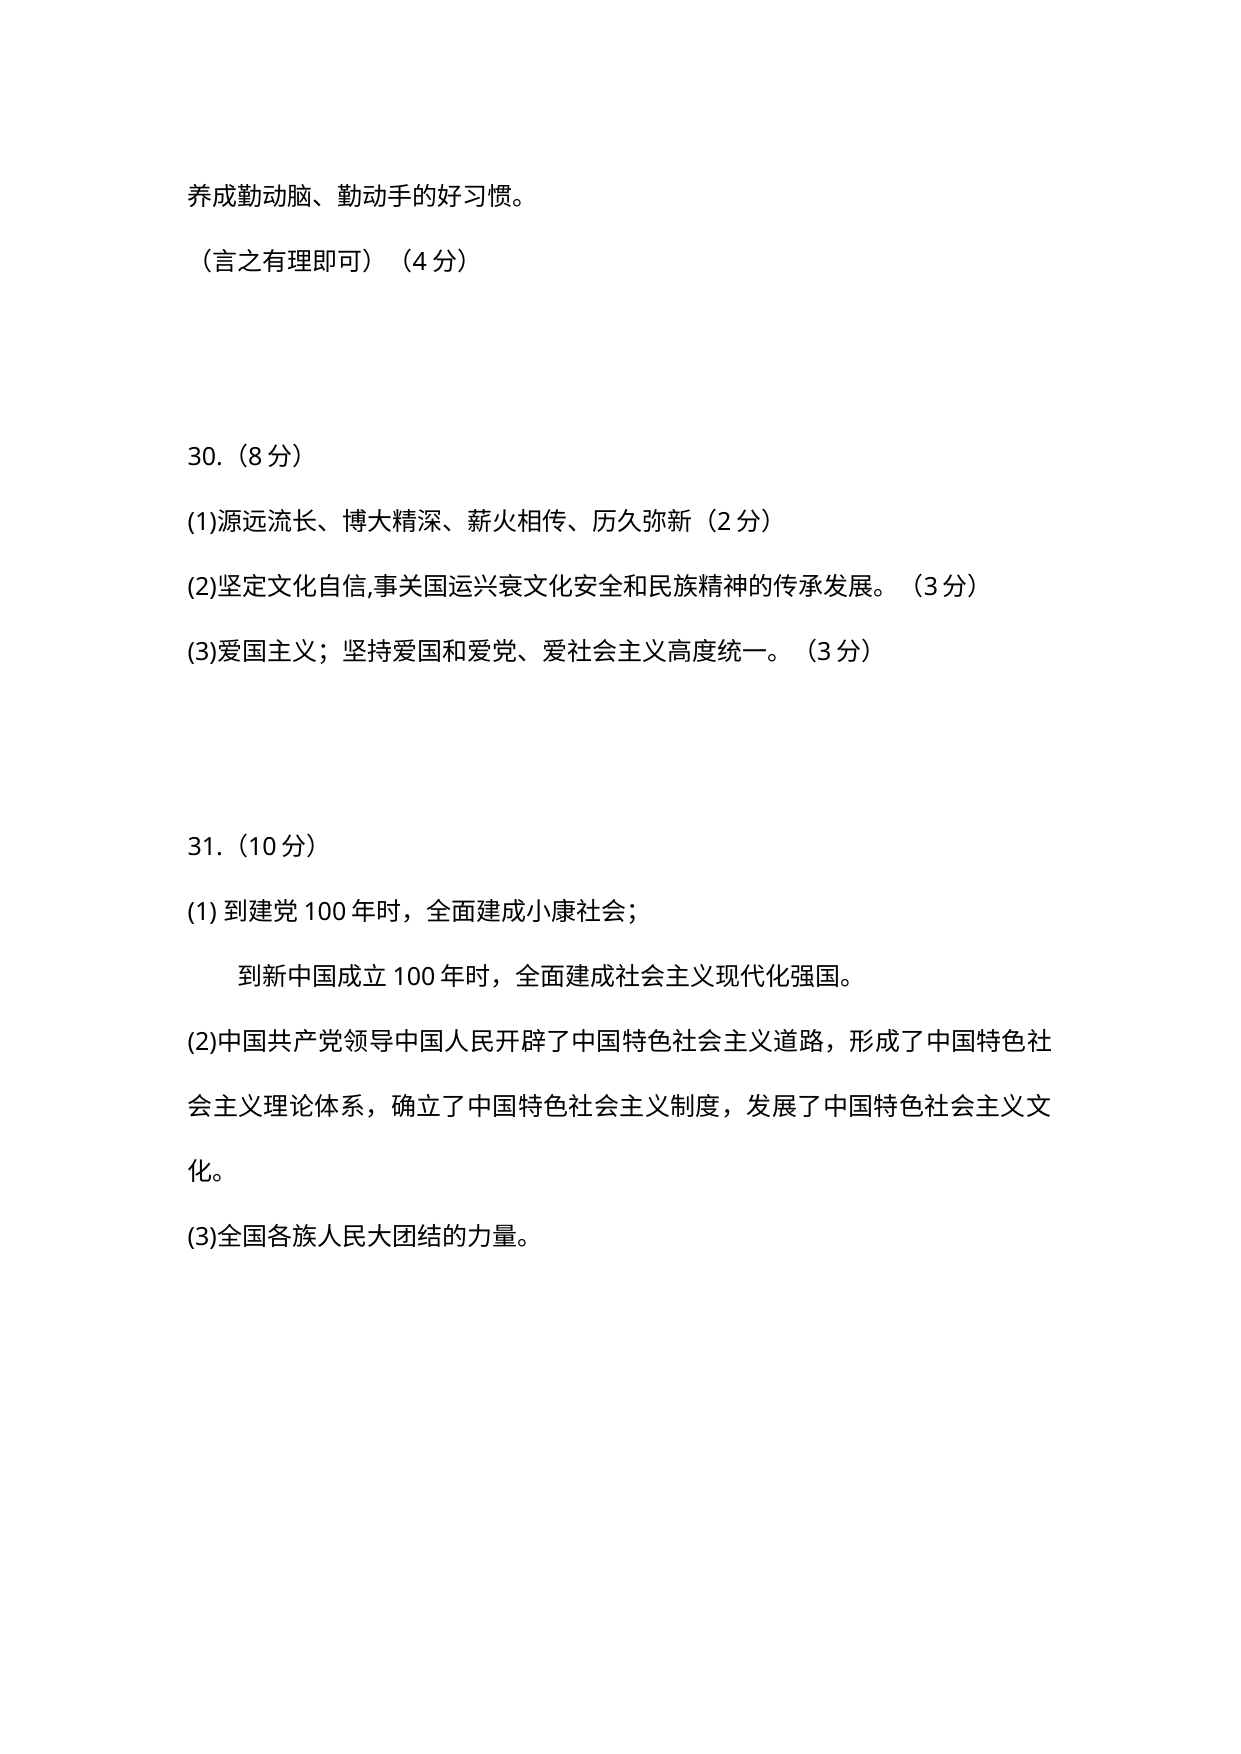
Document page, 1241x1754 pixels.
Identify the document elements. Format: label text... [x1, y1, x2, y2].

text 到新中国成立100年时，全面建成社会主义现代化强国。 [187, 942, 1053, 1007]
list 到建党100年时，全面建成小康社会； [187, 877, 1053, 942]
text 30.（8分） [187, 422, 1053, 487]
text (3)爱国主义；坚持爱国和爱党、爱社会主义高度统一。（3分） [187, 617, 1053, 682]
text (2)中国共产党领导中国人民开辟了中国特色社会主义道路，形成了中国特色社会主义理论体系，确立了中国特色社会主义制度，发展了中国特色社会主义文化。 [187, 1007, 1053, 1202]
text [187, 162, 1053, 227]
text （言之有理即可）（4分） [187, 227, 1053, 292]
text 31.（10分） [187, 812, 1053, 877]
text (1)源远流长、博大精深、薪火相传、历久弥新（2分） [187, 487, 1053, 552]
text (2)坚定文化自信,事关国运兴衰文化安全和民族精神的传承发展。（3分） [187, 552, 1053, 617]
text (3)全国各族人民大团结的力量。 [187, 1202, 1053, 1267]
